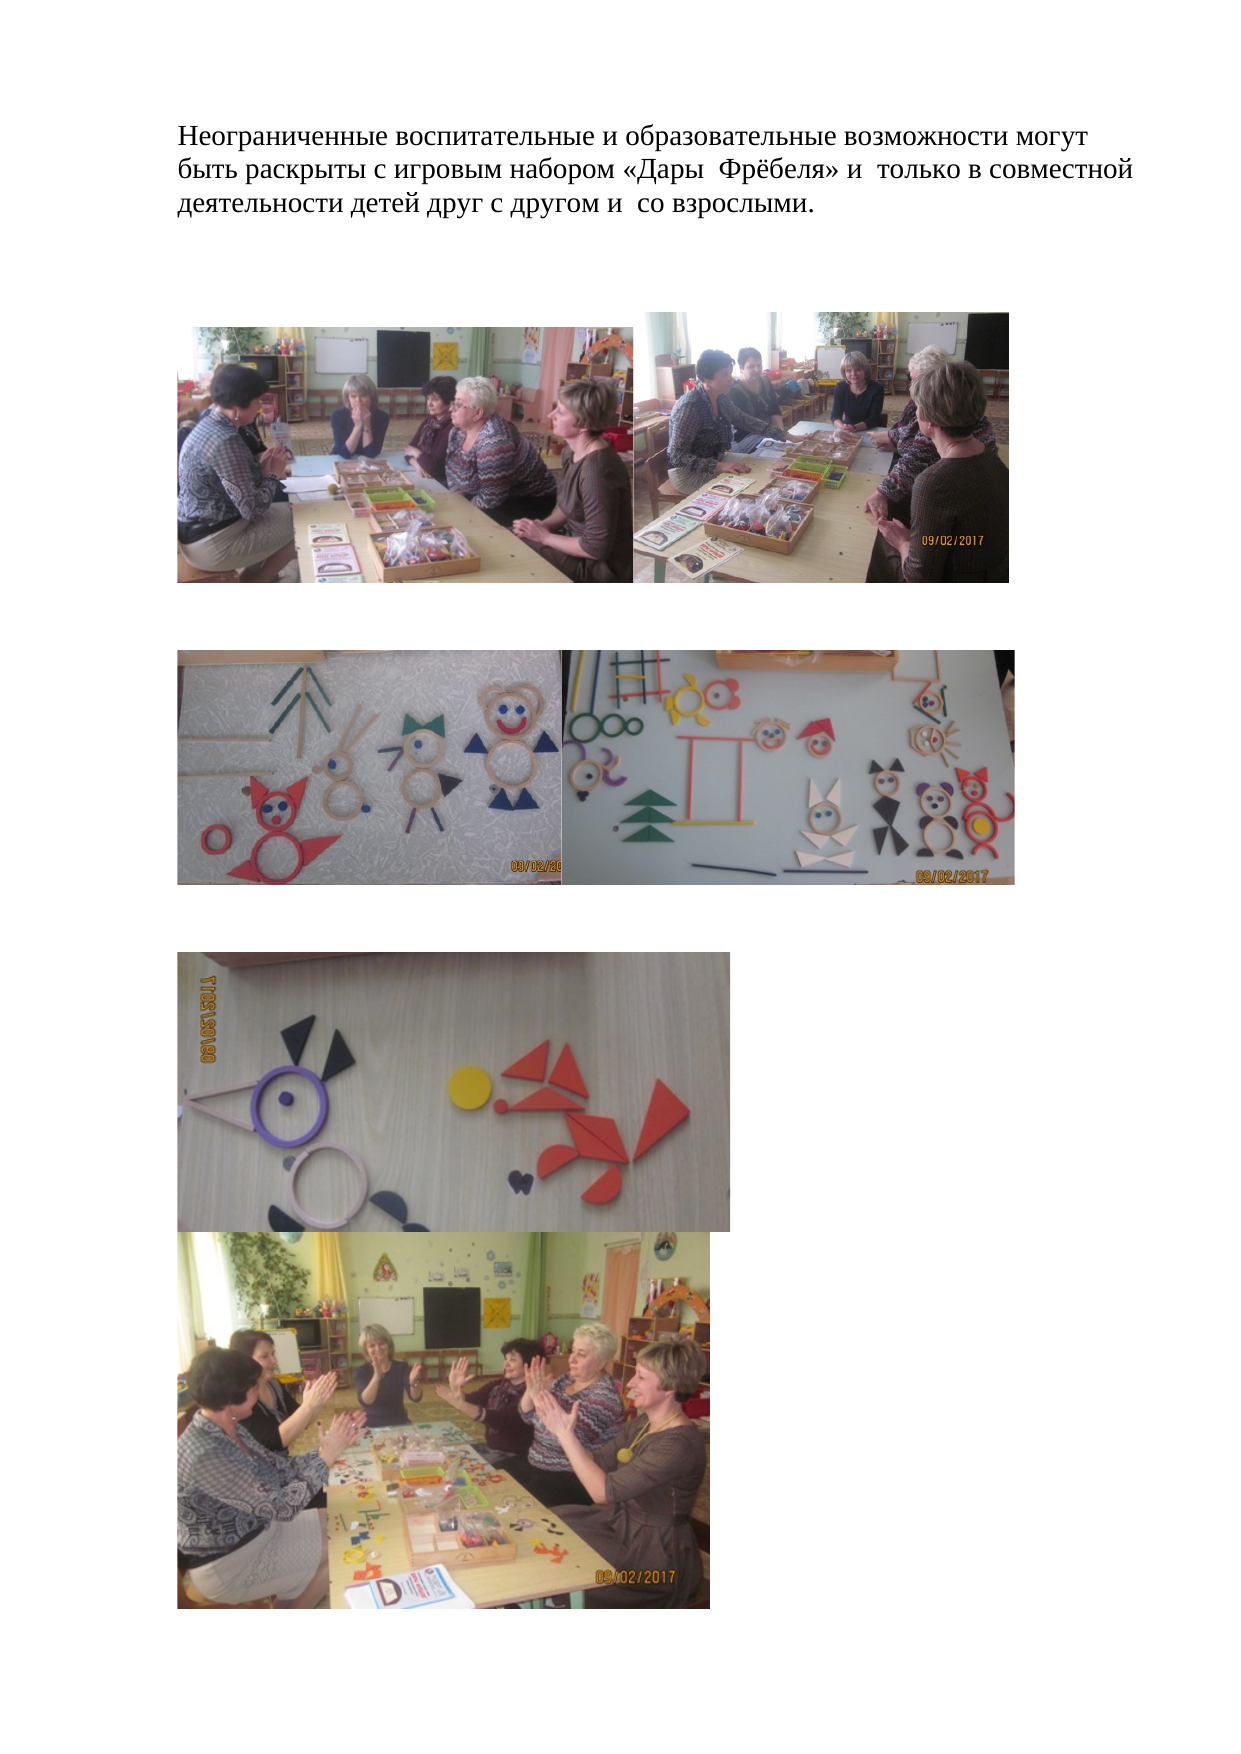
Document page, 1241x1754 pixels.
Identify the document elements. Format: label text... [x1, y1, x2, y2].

text Неограниченные воспитательные и образовательные возможности могут быть раскрыты с игровым набором «Дары Фрёбеля» и только в совместной деятельности детей друг с другом и со взрослыми. [177, 118, 1152, 219]
picture [177, 952, 731, 1609]
picture [177, 312, 1009, 583]
picture [177, 650, 1015, 885]
